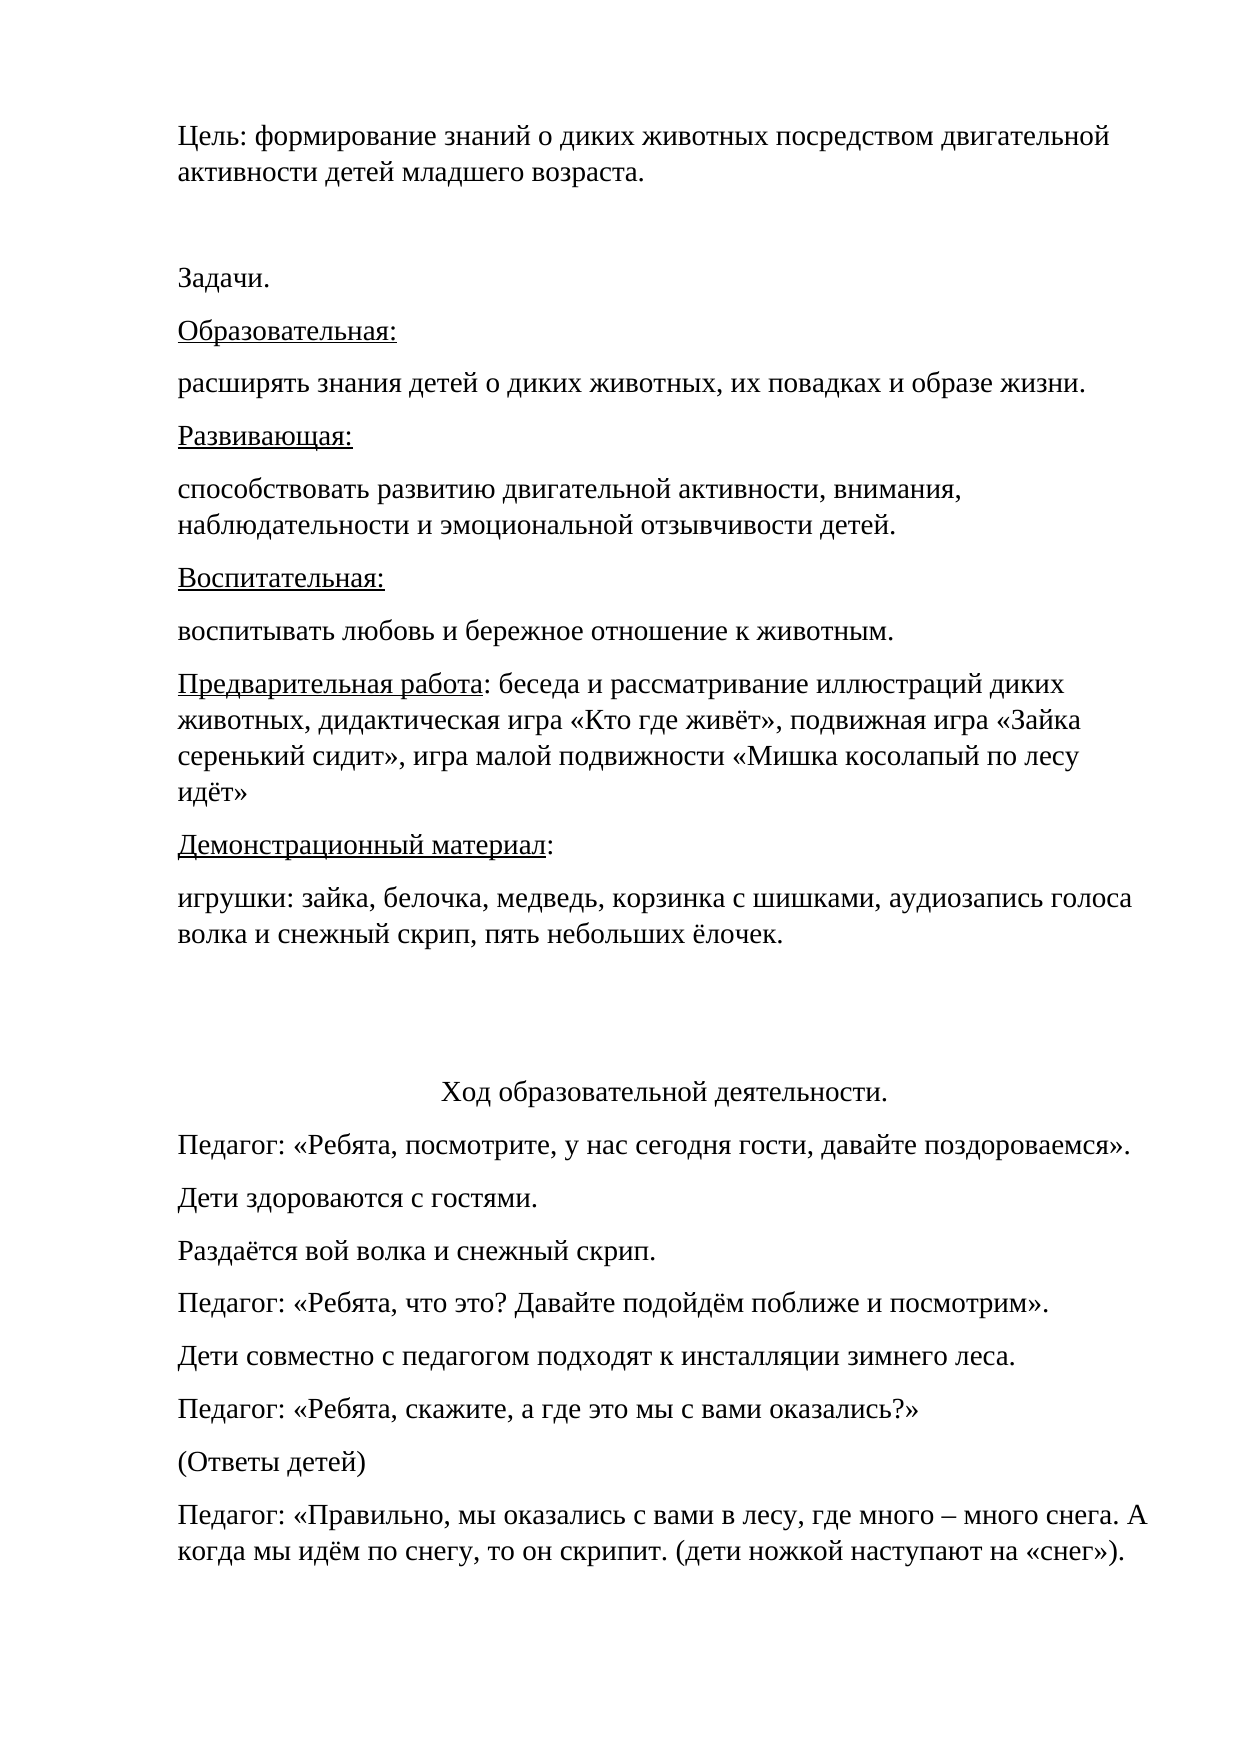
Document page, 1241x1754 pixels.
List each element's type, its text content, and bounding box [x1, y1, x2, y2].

text игрушки: зайка, белочка, медведь, корзинка с шишками, аудиозапись голоса волка и снежный скрип, пять небольших ёлочек. [177, 880, 1152, 949]
text Педагог: «Ребята, скажите, а где это мы с вами оказались?» [177, 1391, 1152, 1425]
text Задачи. [177, 260, 1152, 293]
text Цель: формирование знаний о диких животных посредством двигательной активности детей младшего возраста. [177, 118, 1152, 188]
text Раздаётся вой волка и снежный скрип. [177, 1233, 1152, 1266]
text Дети здороваются с гостями. [177, 1180, 1152, 1213]
text Образовательная: [177, 313, 1152, 346]
text Педагог: «Правильно, мы оказались с вами в лесу, где много – много снега. А когда мы идём по снегу, то он скрипит. (дети ножкой наступают на «снег»). [177, 1497, 1152, 1567]
text Дети совместно с педагогом подходят к инсталляции зимнего леса. [177, 1338, 1152, 1372]
text Педагог: «Ребята, посмотрите, у нас сегодня гости, давайте поздороваемся». [177, 1127, 1152, 1161]
text расширять знания детей о диких животных, их повадках и образе жизни. [177, 366, 1152, 399]
text Ход образовательной деятельности. [177, 1074, 1152, 1108]
text Предварительная работа: беседа и рассматривание иллюстраций диких животных, дидактическая игра «Кто где живёт», подвижная игра «Зайка серенький сидит», игра малой подвижности «Мишка косолапый по лесу идёт» [177, 666, 1152, 808]
text воспитывать любовь и бережное отношение к животным. [177, 613, 1152, 646]
text способствовать развитию двигательной активности, внимания, наблюдательности и эмоциональной отзывчивости детей. [177, 471, 1152, 541]
text (Ответы детей) [177, 1444, 1152, 1478]
text Демонстрационный материал: [177, 827, 1152, 861]
text Педагог: «Ребята, что это? Давайте подойдём поближе и посмотрим». [177, 1286, 1152, 1319]
text Воспитательная: [177, 560, 1152, 594]
text Развивающая: [177, 418, 1152, 452]
